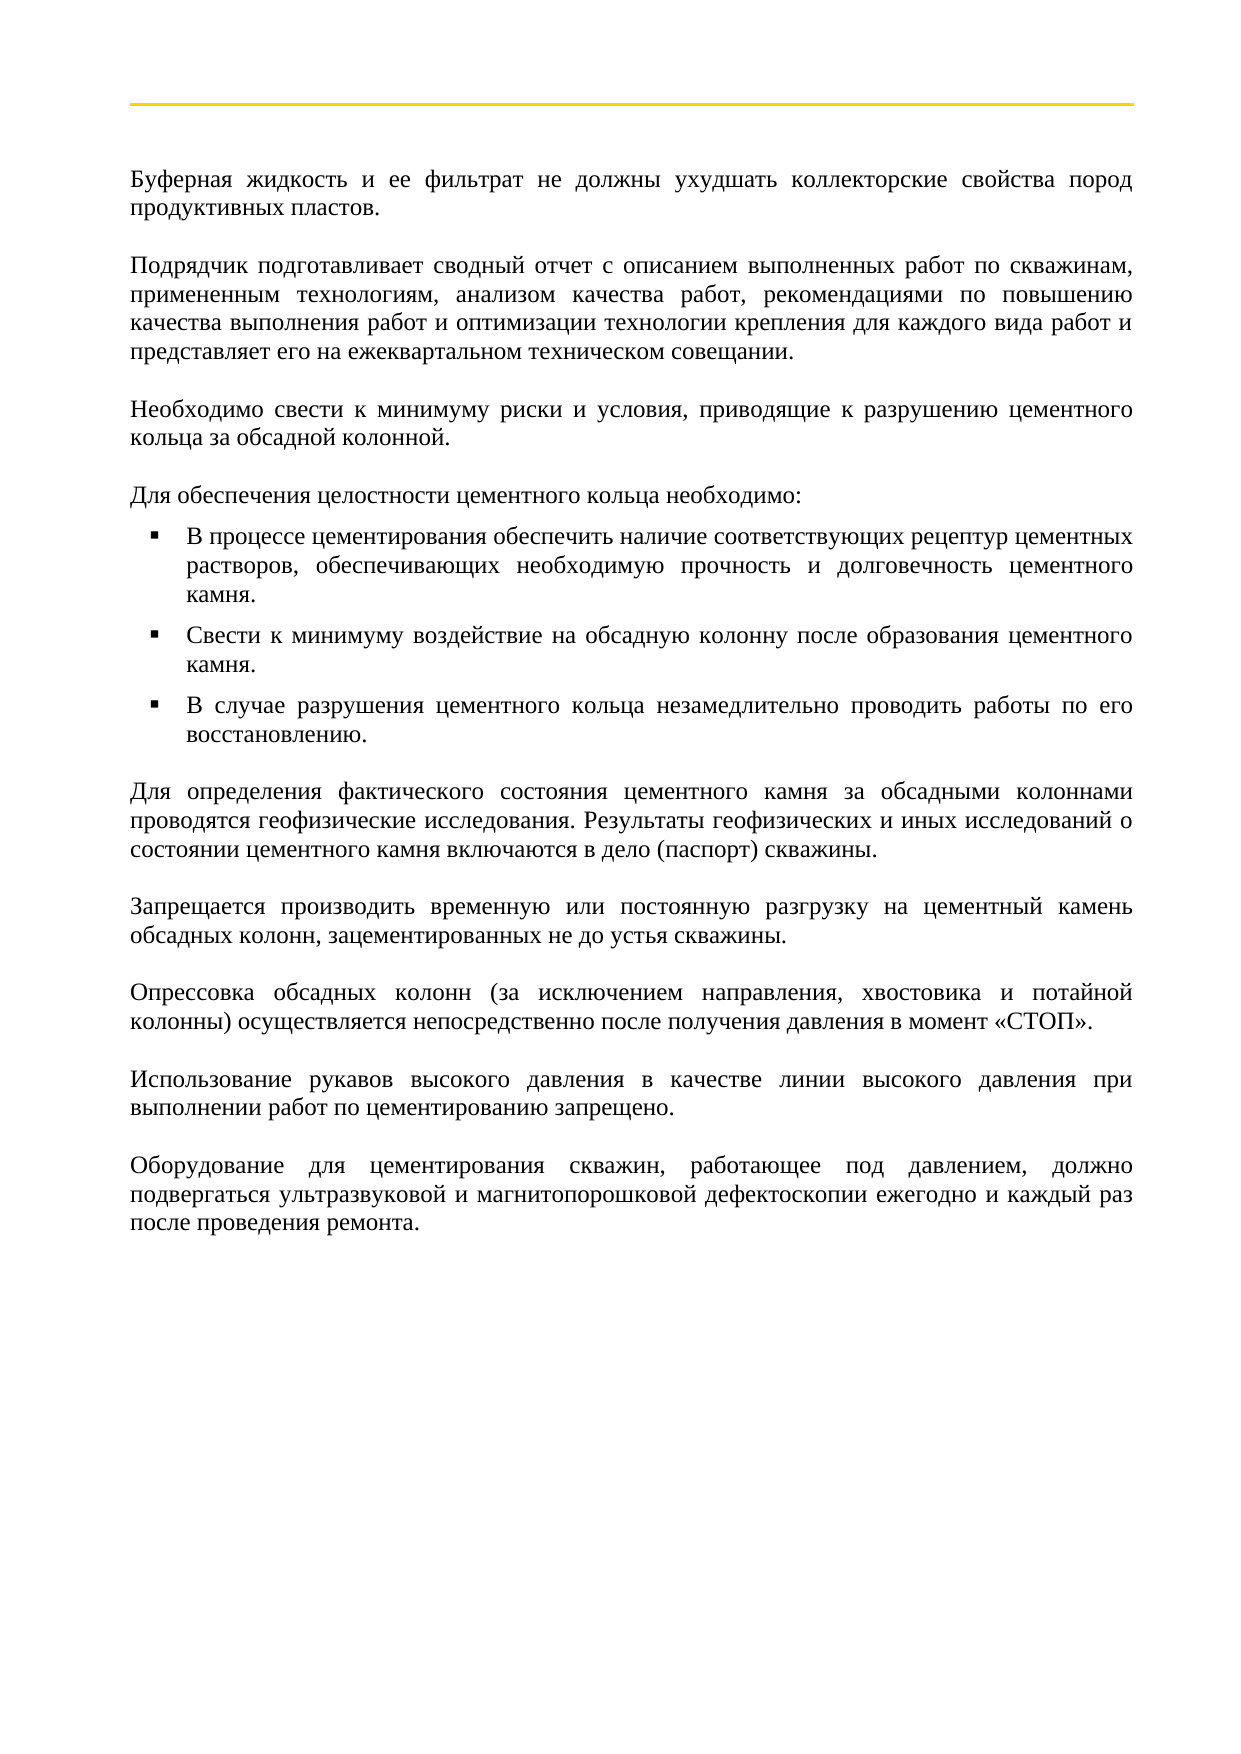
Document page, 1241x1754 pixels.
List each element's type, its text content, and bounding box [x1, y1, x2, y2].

text Запрещается производить временную или постоянную разгрузку на цементный камень обсадных колонн, зацементированных не до устья скважины. [130, 891, 1134, 949]
text Для обеспечения целостности цементного кольца необходимо: [130, 480, 1134, 509]
list В случае разрушения цементного кольца незамедлительно проводить работы по его восстановлению. [149, 690, 1134, 747]
text Подрядчик подготавливает сводный отчет с описанием выполненных работ по скважинам, примененным технологиям, анализом качества работ, рекомендациями по повышению качества выполнения работ и оптимизации технологии крепления для каждого вида работ и представляет его на ежеквартальном техническом совещании. [130, 250, 1134, 365]
list Свести к минимуму воздействие на обсадную колонну после образования цементного камня. [149, 620, 1134, 677]
text Использование рукавов высокого давления в качестве линии высокого давления при выполнении работ по цементированию запрещено. [130, 1064, 1134, 1121]
text Необходимо свести к минимуму риски и условия, приводящие к разрушению цементного кольца за обсадной колонной. [130, 394, 1134, 451]
text Буферная жидкость и ее фильтрат не должны ухудшать коллекторские свойства пород продуктивных пластов. [130, 164, 1134, 221]
text Для определения фактического состояния цементного камня за обсадными колоннами проводятся геофизические исследования. Результаты геофизических и иных исследований о состоянии цементного камня включаются в дело (паспорт) скважины. [130, 776, 1134, 862]
text Оборудование для цементирования скважин, работающее под давлением, должно подвергаться ультразвуковой и магнитопорошковой дефектоскопии ежегодно и каждый раз после проведения ремонта. [130, 1150, 1134, 1236]
text Опрессовка обсадных колонн (за исключением направления, хвостовика и потайной колонны) осуществляется непосредственно после получения давления в момент «СТОП». [130, 977, 1134, 1035]
list В процессе цементирования обеспечить наличие соответствующих рецептур цементных растворов, обеспечивающих необходимую прочность и долговечность цементного камня. [149, 521, 1134, 607]
